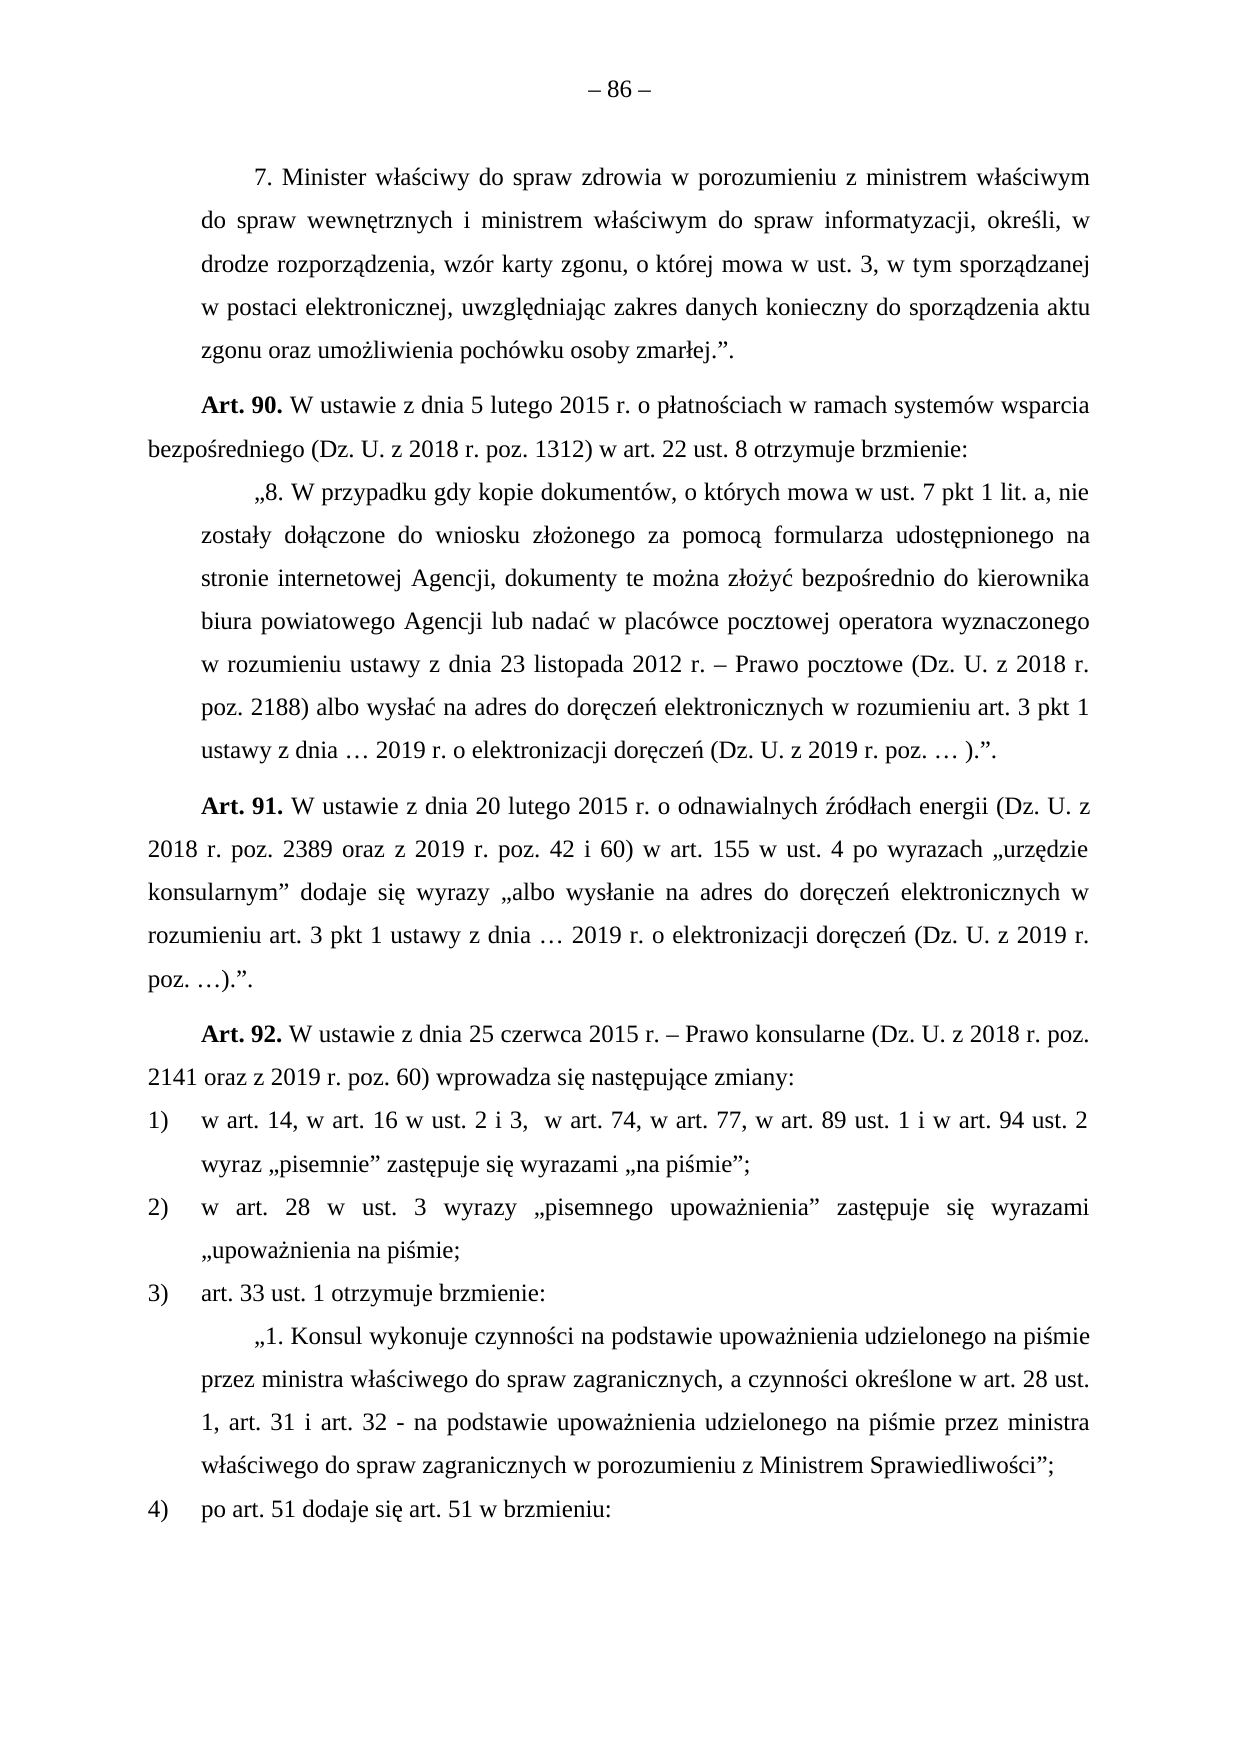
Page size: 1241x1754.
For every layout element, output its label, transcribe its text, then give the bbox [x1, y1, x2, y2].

text 1) w art. 14, w art. 16 w ust. 2 i 3, w art. 74, w art. 77, w art. 89 ust. 1 i w art. 94 ust. 2 wyraz „pisemnie” zastępuje się wyrazami „na piśmie”; [148, 1106, 1091, 1177]
text „8. W przypadku gdy kopie dokumentów, o których mowa w ust. 7 pkt 1 lit. a, nie zostały dołączone do wniosku złożonego za pomocą formularza udostępnionego na stronie internetowej Agencji, dokumenty te można złożyć bezpośrednio do kierownika biura powiatowego Agencji lub nadać w placówce pocztowej operatora wyznaczonego w rozumieniu ustawy z dnia 23 listopada 2012 r. – Prawo pocztowe (Dz. U. z 2018 r. poz. 2188) albo wysłać na adres do doręczeń elektronicznych w rozumieniu art. 3 pkt 1 ustawy z dnia … 2019 r. o elektronizacji doręczeń (Dz. U. z 2019 r. poz. … ).”. [201, 477, 1091, 764]
text 4) po art. 51 dodaje się art. 51 w brzmieniu: [148, 1494, 1091, 1522]
text „1. Konsul wykonuje czynności na podstawie upoważnienia udzielonego na piśmie przez ministra właściwego do spraw zagranicznych, a czynności określone w art. 28 ust. 1, art. 31 i art. 32 - na podstawie upoważnienia udzielonego na piśmie przez ministra właściwego do spraw zagranicznych w porozumieniu z Ministrem Sprawiedliwości”; [201, 1321, 1091, 1479]
text 2) w art. 28 w ust. 3 wyrazy „pisemnego upoważnienia” zastępuje się wyrazami „upoważnienia na piśmie; [148, 1192, 1091, 1264]
text Art. 91. W ustawie z dnia 20 lutego 2015 r. o odnawialnych źródłach energii (Dz. U. z 2018 r. poz. 2389 oraz z 2019 r. poz. 42 i 60) w art. 155 w ust. 4 po wyrazach „urzędzie konsularnym” dodaje się wyrazy „albo wysłanie na adres do doręczeń elektronicznych w rozumieniu art. 3 pkt 1 ustawy z dnia … 2019 r. o elektronizacji doręczeń (Dz. U. z 2019 r. poz. …).”. [148, 791, 1091, 992]
text 7. Minister właściwy do spraw zdrowia w porozumieniu z ministrem właściwym do spraw wewnętrznych i ministrem właściwym do spraw informatyzacji, określi, w drodze rozporządzenia, wzór karty zgonu, o której mowa w ust. 3, w tym sporządzanej w postaci elektronicznej, uwzględniając zakres danych konieczny do sporządzenia aktu zgonu oraz umożliwienia pochówku osoby zmarłej.”. [201, 162, 1091, 364]
text 3) art. 33 ust. 1 otrzymuje brzmienie: [148, 1278, 1091, 1307]
text Art. 92. W ustawie z dnia 25 czerwca 2015 r. – Prawo konsularne (Dz. U. z 2018 r. poz. 2141 oraz z 2019 r. poz. 60) wprowadza się następujące zmiany: [148, 1019, 1091, 1091]
text Art. 90. W ustawie z dnia 5 lutego 2015 r. o płatnościach w ramach systemów wsparcia bezpośredniego (Dz. U. z 2018 r. poz. 1312) w art. 22 ust. 8 otrzymuje brzmienie: [148, 391, 1091, 462]
